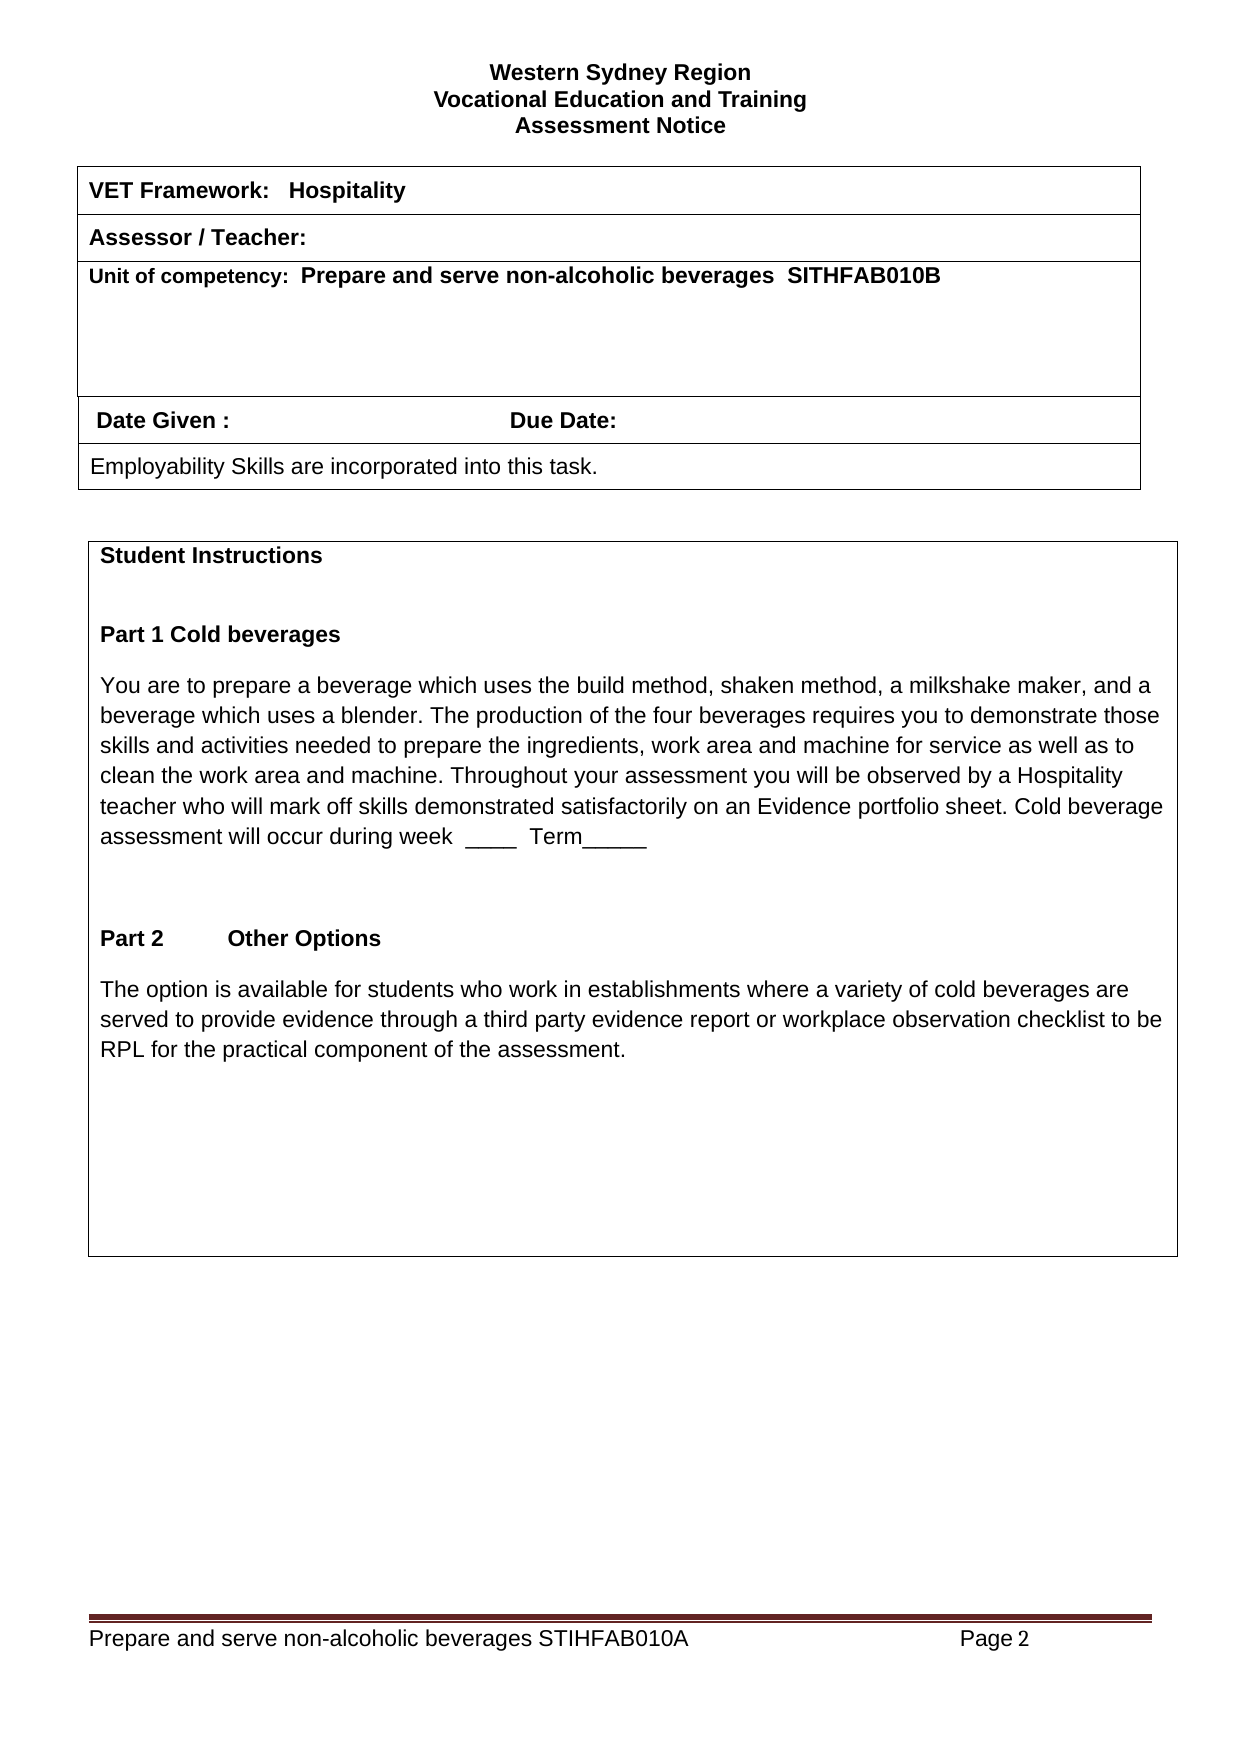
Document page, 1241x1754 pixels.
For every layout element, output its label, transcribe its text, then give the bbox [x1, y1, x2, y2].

table_header VET Framework: Hospitality [78, 167, 1140, 213]
text Vocational Education and Training [89, 86, 1152, 112]
table_cell Assessor / Teacher: [78, 215, 1140, 261]
table_cell Unit of competency: Prepare and serve non-alcoholic beverages SITHFAB010B [78, 262, 1140, 396]
text Assessment Notice [89, 112, 1152, 138]
table_header Student Instructions Part 1 Cold beverages You are to prepare a beverage which uses the build method, shaken method, a milkshake maker, and a beverage which uses a blender. The production of the four beverages requires you to demonstrate those skills and activities needed to prepare the ingredients, work area and machine for service as well as to clean the work area and machine. Throughout your assessment you will be observed by a Hospitality teacher who will mark off skills demonstrated satisfactorily on an Evidence portfolio sheet. Cold beverage assessment will occur during week ____ Term_____ Part 2 Other Options The option is available for students who work in establishments where a variety of cold beverages are served to provide evidence through a third party evidence report or workplace observation checklist to be RPL for the practical component of the assessment. [89, 542, 1177, 1256]
table_cell Employability Skills are incorporated into this task. [79, 444, 1140, 489]
text Western Sydney Region [89, 59, 1152, 86]
table_cell Date Given : Due Date: [79, 397, 1140, 443]
